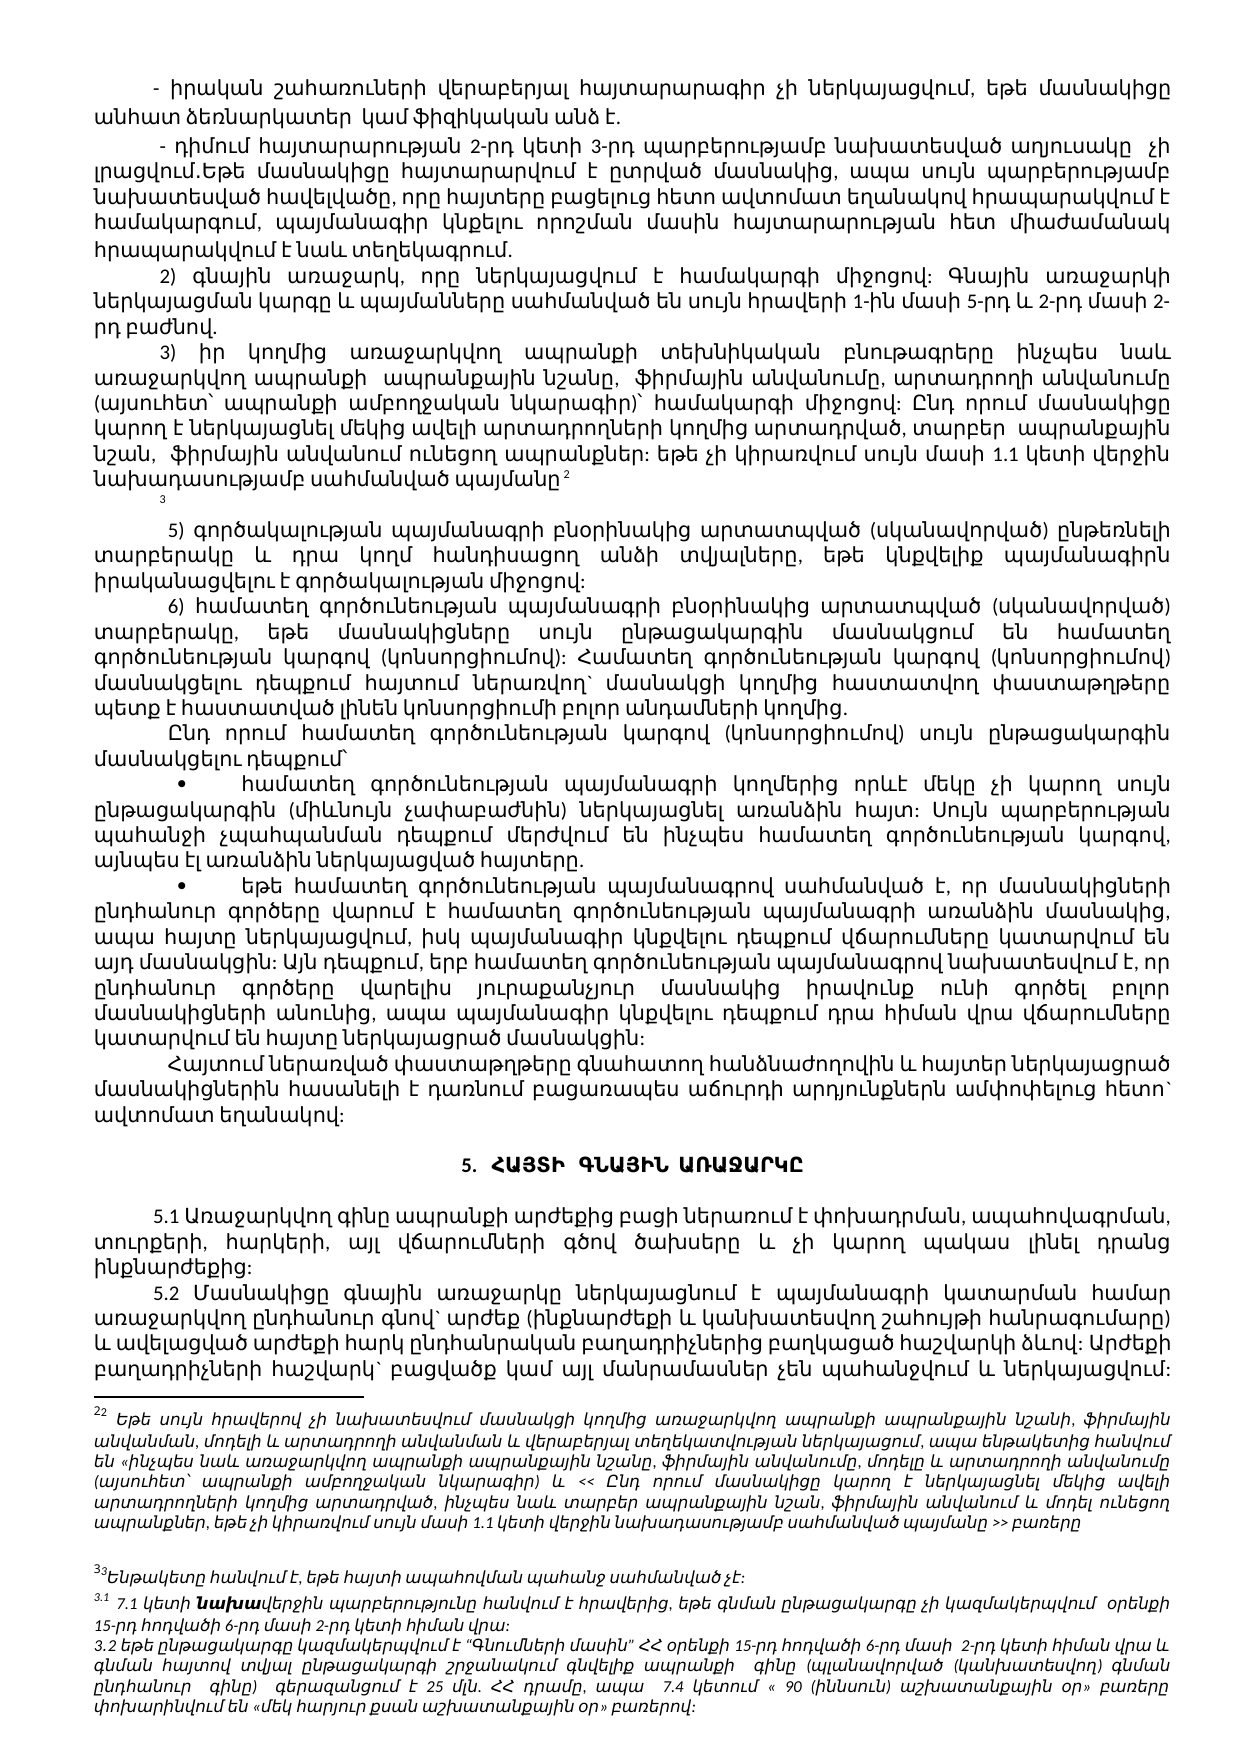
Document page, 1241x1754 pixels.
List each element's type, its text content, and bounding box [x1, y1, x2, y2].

text 3 [94, 492, 1171, 517]
text 3) իր կողմից առաջարկվող ապրանքի տեխնիկական բնութագրերը ինչպես նաև առաջարկվող ապրանքի ապրանքային նշանը, ֆիրմային անվանումը, արտադրողի անվանումը (այսուհետ՝ ապրանքի ամբողջական նկարագիր)՝ համակարգի միջոցով: Ընդ որում մասնակիցը կարող է ներկայացնել մեկից ավելի արտադրողների կողմից արտադրված, տարբեր ապրանքային նշան, ֆիրմային անվանում ունեցող ապրանքներ: եթե չի կիրառվում սույն մասի 1.1 կետի վերջին նախադասությամբ սահմանված պայմանը 2 [94, 339, 1171, 492]
list համատեղ գործունեության պայմանագրի կողմերից որևէ մեկը չի կարող սույն ընթացակարգին (միևնույն չափաբաժնին) ներկայացնել առանձին հայտ: Սույն պարբերության պահանջի չպահպանման դեպքում մերժվում են ինչպես համատեղ գործունեության կարգով, այնպես էլ առանձին ներկայացված հայտերը. [94, 771, 1171, 873]
text 5) գործակալության պայմանագրի բնօրինակից արտատպված (սկանավորված) ընթեռնելի տարբերակը և դրա կողմ հանդիսացող անձի տվյալները, եթե կնքվելիք պայմանագիրն իրականացվելու է գործակալության միջոցով: [94, 517, 1171, 593]
text 2) գնային առաջարկ, որը ներկայացվում է համակարգի միջոցով: Գնային առաջարկի ներկայացման կարգը և պայմանները սահմանված են սույն հրավերի 1-ին մասի 5-րդ և 2-րդ մասի 2-րդ բաժնով. [94, 263, 1171, 339]
text - իրական շահառուների վերաբերյալ հայտարարագիր չի ներկայացվում, եթե մասնակիցը անհատ ձեռնարկատեր կամ ֆիզիկական անձ է. [94, 75, 1171, 129]
text Հայտում ներառված փաստաթղթերը գնահատող հանձնաժողովին և հայտեր ներկայացրած մասնակիցներին հասանելի է դառնում բացառապես աճուրդի արդյունքներն ամփոփելուց հետո` ավտոմատ եղանակով: [94, 1051, 1171, 1127]
text 5. ՀԱՅՏԻ ԳՆԱՅԻՆ ԱՌԱՋԱՐԿԸ [94, 1153, 1171, 1178]
text - դիմում հայտարարության 2-րդ կետի 3-րդ պարբերությամբ նախատեսված աղյուսակը չի լրացվում․Եթե մասնակիցը հայտարարվում է ըտրված մասնակից, ապա սույն պարբերությամբ նախատեսված հավելվածը, որը հայտերը բացելուց հետո ավտոմատ եղանակով հրապարակվում է համակարգում, պայմանագիր կնքելու որոշման մասին հայտարարության հետ միաժամանակ հրապարակվում է նաև տեղեկագրում. [94, 133, 1171, 263]
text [94, 1280, 1171, 1381]
list եթե համատեղ գործունեության պայմանագրով սահմանված է, որ մասնակիցների ընդհանուր գործերը վարում է համատեղ գործունեության պայմանագրի առանձին մասնակից, ապա հայտը ներկայացվում, իսկ պայմանագիր կնքվելու դեպքում վճարումները կատարվում են այդ մասնակցին: Այն դեպքում, երբ համատեղ գործունեության պայմանագրով նախատեսվում է, որ ընդհանուր գործերը վարելիս յուրաքանչյուր մասնակից իրավունք ունի գործել բոլոր մասնակիցների անունից, ապա պայմանագիր կնքվելու դեպքում դրա հիման վրա վճարումները կատարվում են հայտը ներկայացրած մասնակցին: [94, 873, 1171, 1051]
text 5.1 Առաջարկվող գինը ապրանքի արժեքից բացի ներառում է փոխադրման, ապահովագրման, տուրքերի, հարկերի, այլ վճարումների գծով ծախսերը և չի կարող պակաս լինել դրանց ինքնարժեքից: [94, 1203, 1171, 1280]
text 6) համատեղ գործունեության պայմանագրի բնօրինակից արտատպված (սկանավորված) տարբերակը, եթե մասնակիցները սույն ընթացակարգին մասնակցում են համատեղ գործունեության կարգով (կոնսորցիումով): Համատեղ գործունեության կարգով (կոնսորցիումով) մասնակցելու դեպքում հայտում ներառվող` մասնակցի կողմից հաստատվող փաստաթղթերը պետք է հաստատված լինեն կոնսորցիումի բոլոր անդամների կողմից. [94, 593, 1171, 721]
text Ընդ որում համատեղ գործունեության կարգով (կոնսորցիումով) սույն ընթացակարգին մասնակցելու դեպքում՝ [94, 721, 1171, 771]
